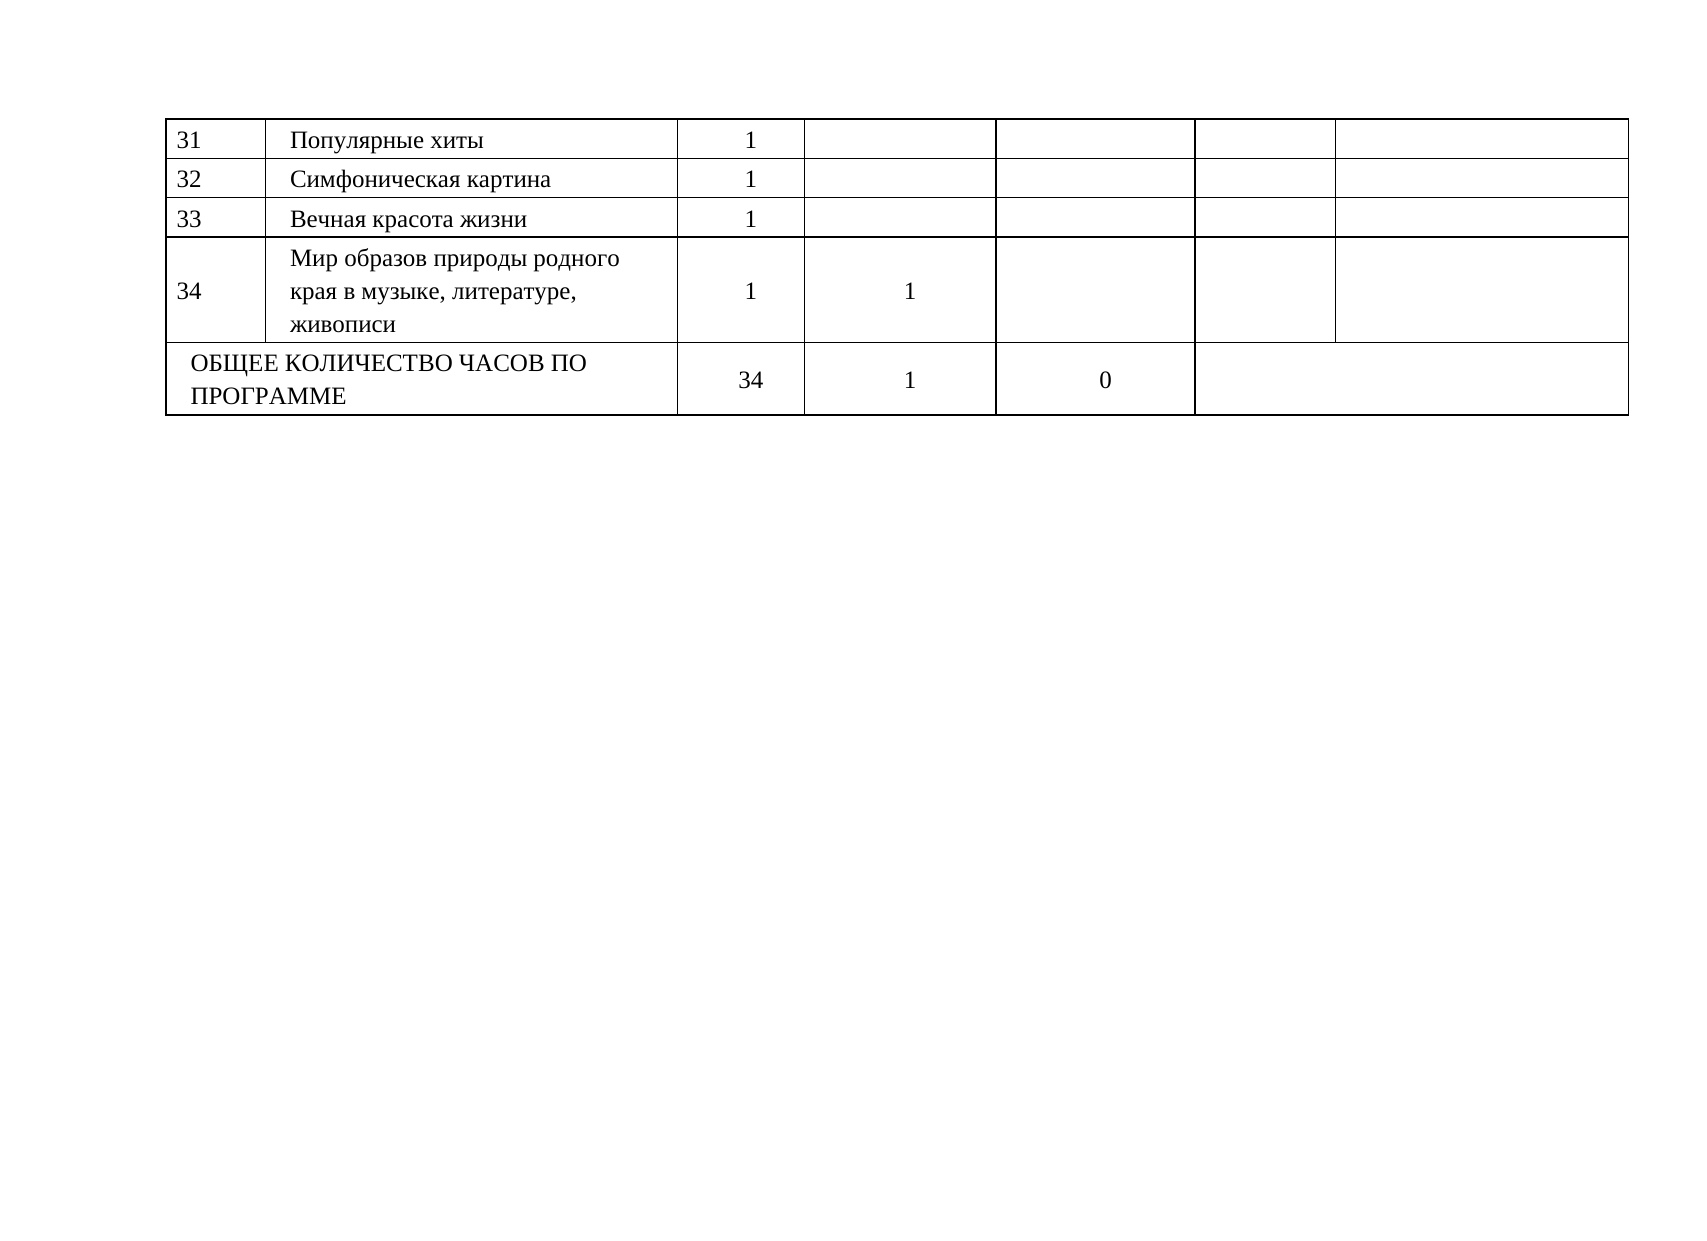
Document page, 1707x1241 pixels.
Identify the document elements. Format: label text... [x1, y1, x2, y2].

table_cell 1 [805, 343, 995, 414]
table_cell [1336, 120, 1628, 157]
table_cell [997, 238, 1194, 342]
table_cell [997, 120, 1194, 157]
table_cell [805, 120, 995, 157]
table_cell 32 [167, 159, 265, 197]
table_cell 31 [167, 120, 265, 157]
table_cell [1336, 238, 1628, 342]
table_cell Мир образов природы родного края в музыке, литературе, живописи [266, 238, 677, 342]
table_cell Популярные хиты [266, 120, 677, 157]
table_cell 1 [678, 238, 804, 342]
table_cell [1196, 120, 1335, 157]
table_cell 34 [167, 238, 265, 342]
table_cell [997, 198, 1194, 236]
table_cell [997, 159, 1194, 197]
table_cell 1 [805, 238, 995, 342]
table_cell [1336, 159, 1628, 197]
table_cell ОБЩЕЕ КОЛИЧЕСТВО ЧАСОВ ПО ПРОГРАММЕ [167, 343, 677, 414]
table_cell Вечная красота жизни [266, 198, 677, 236]
table_cell Симфоническая картина [266, 159, 677, 197]
table_cell 34 [678, 343, 804, 414]
table_cell [1196, 343, 1628, 414]
table_cell 0 [997, 343, 1194, 414]
table_cell [1336, 198, 1628, 236]
table_cell 1 [678, 198, 804, 236]
table_cell 1 [678, 159, 804, 197]
table_cell [1196, 159, 1335, 197]
table_cell [1196, 198, 1335, 236]
table_cell 33 [167, 198, 265, 236]
table_cell [1196, 238, 1335, 342]
table_cell 1 [678, 120, 804, 157]
table_cell [805, 159, 995, 197]
table_cell [805, 198, 995, 236]
